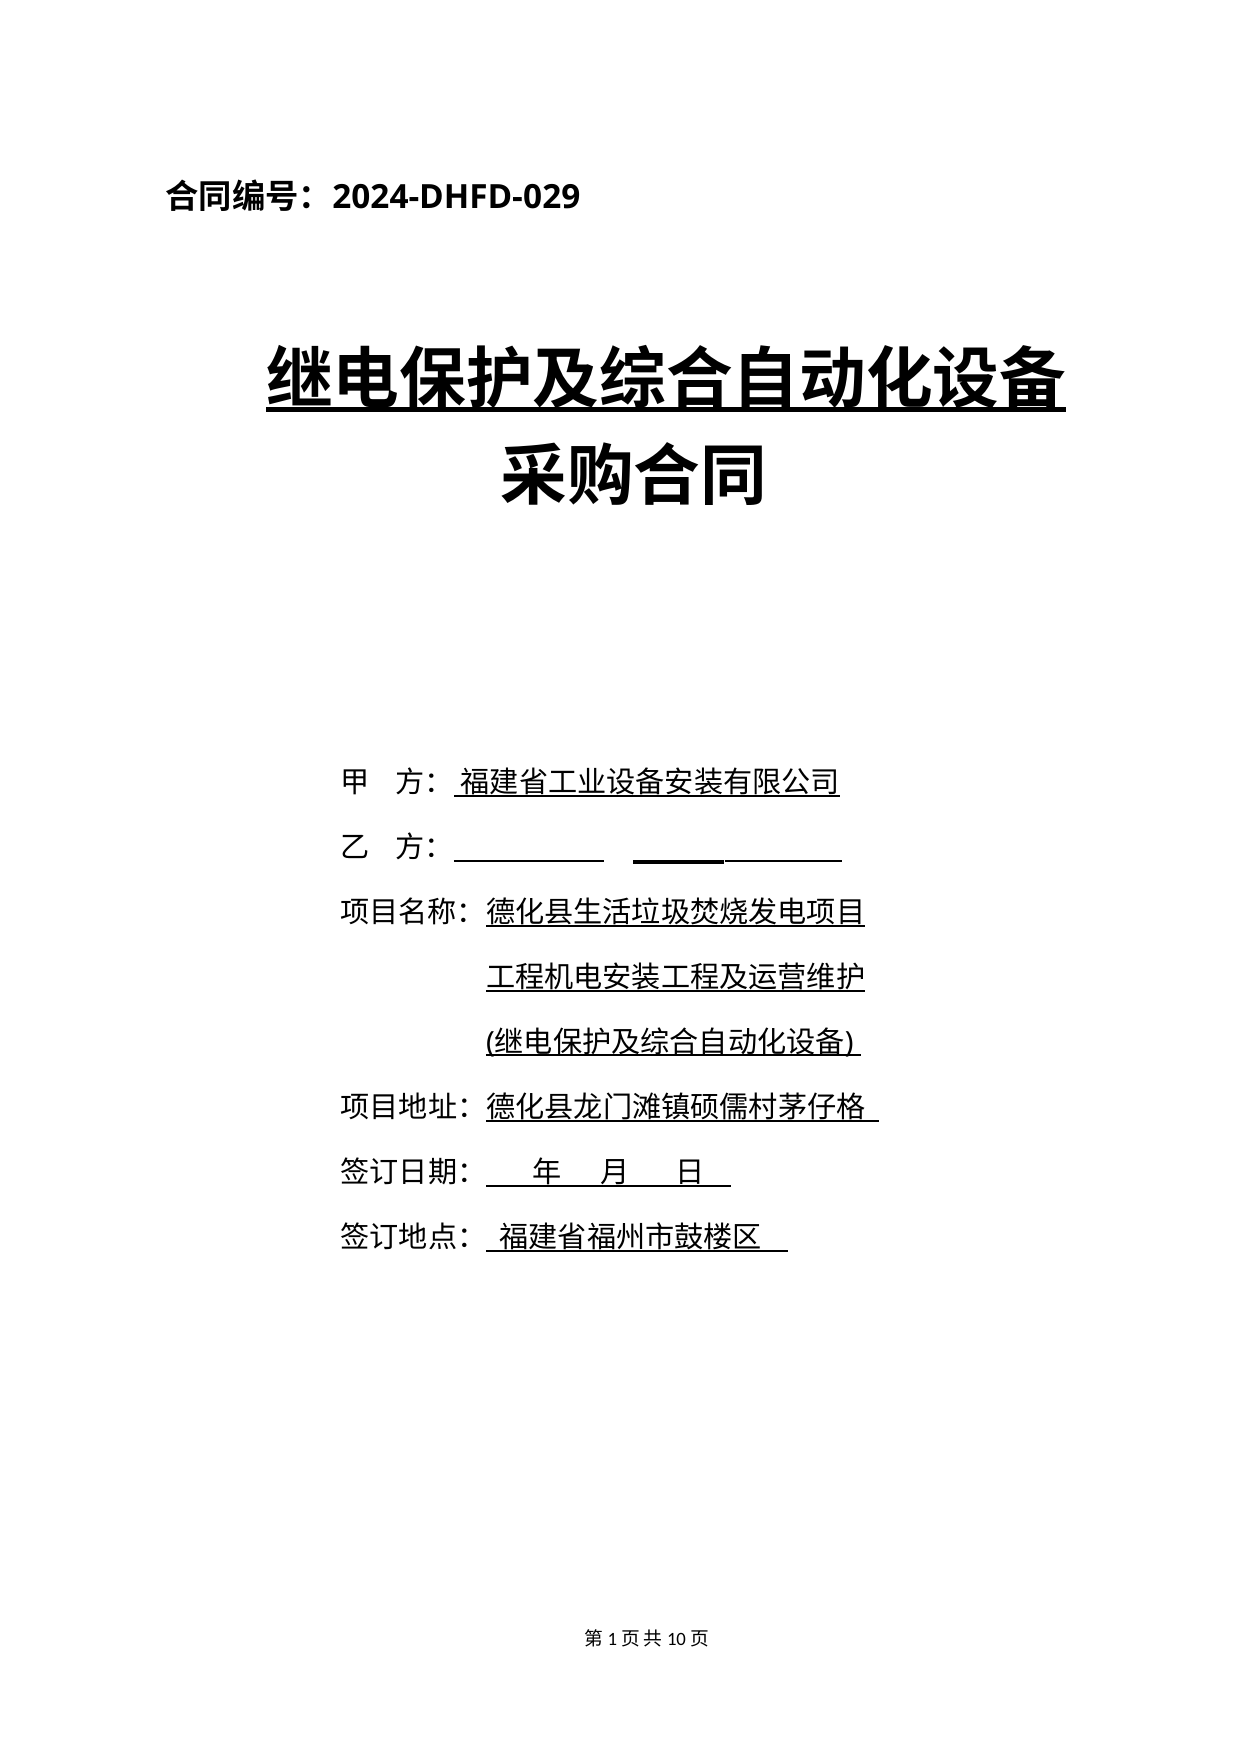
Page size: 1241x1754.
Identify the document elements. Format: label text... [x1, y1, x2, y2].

text 合同编号：2024-DHFD-029 [165, 162, 1167, 227]
text 签订日期： 年 月 日 [165, 1137, 1167, 1202]
text 工程机电安装工程及运营维护 [340, 942, 1167, 1007]
text 乙 方： 团 [340, 812, 1167, 877]
text 采购合同 [165, 422, 1167, 519]
text 项目地址：德化县龙门滩镇硕儒村茅仔格 [165, 1072, 1167, 1137]
text 继电保护及综合自动化设备 [165, 324, 1167, 422]
text 签订地点： 福建省福州市鼓楼区 [165, 1202, 1167, 1267]
text 甲 方： 福建省工业设备安装有限公司 [165, 747, 1167, 812]
text (继电保护及综合自动化设备) [340, 1007, 1167, 1072]
text 项目名称：德化县生活垃圾焚烧发电项目 [340, 877, 1167, 942]
